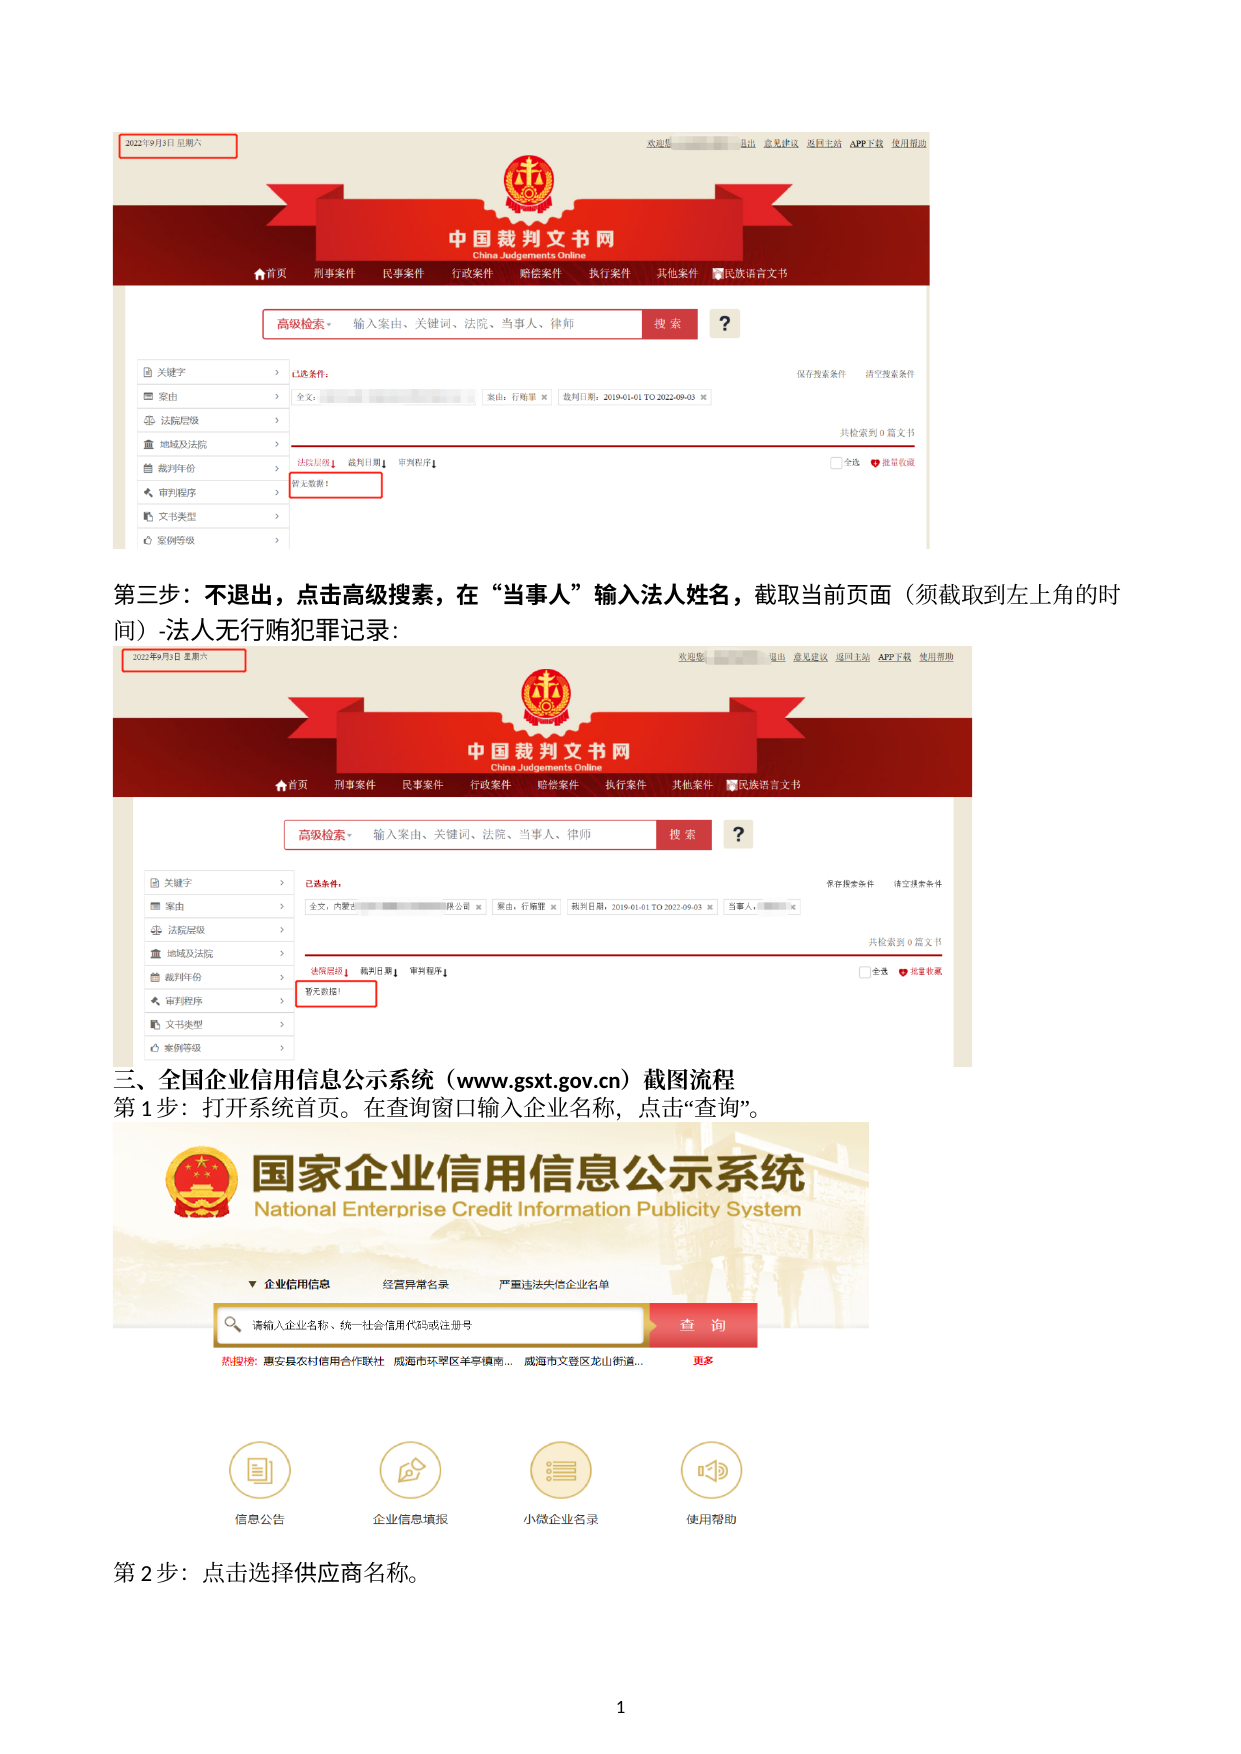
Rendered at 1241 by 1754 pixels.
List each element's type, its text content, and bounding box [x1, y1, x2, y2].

picture [112, 646, 973, 1067]
text 三、全国企业信用信息公示系统（www.gsxt.gov.cn）截图流程 [113, 1066, 1128, 1094]
text 第三步：不退出，点击高级搜素，在“当事人”输入法人姓名，截取当前页面（须截取到左上角的时间）-法人无行贿犯罪记录： [113, 577, 1128, 646]
text 第1步：打开系统首页。在查询窗口输入企业名称，点击“查询”。 [113, 1094, 1128, 1122]
picture [112, 132, 930, 549]
picture [112, 1122, 869, 1555]
text 第2步：点击选择供应商名称。 [113, 1555, 1128, 1588]
